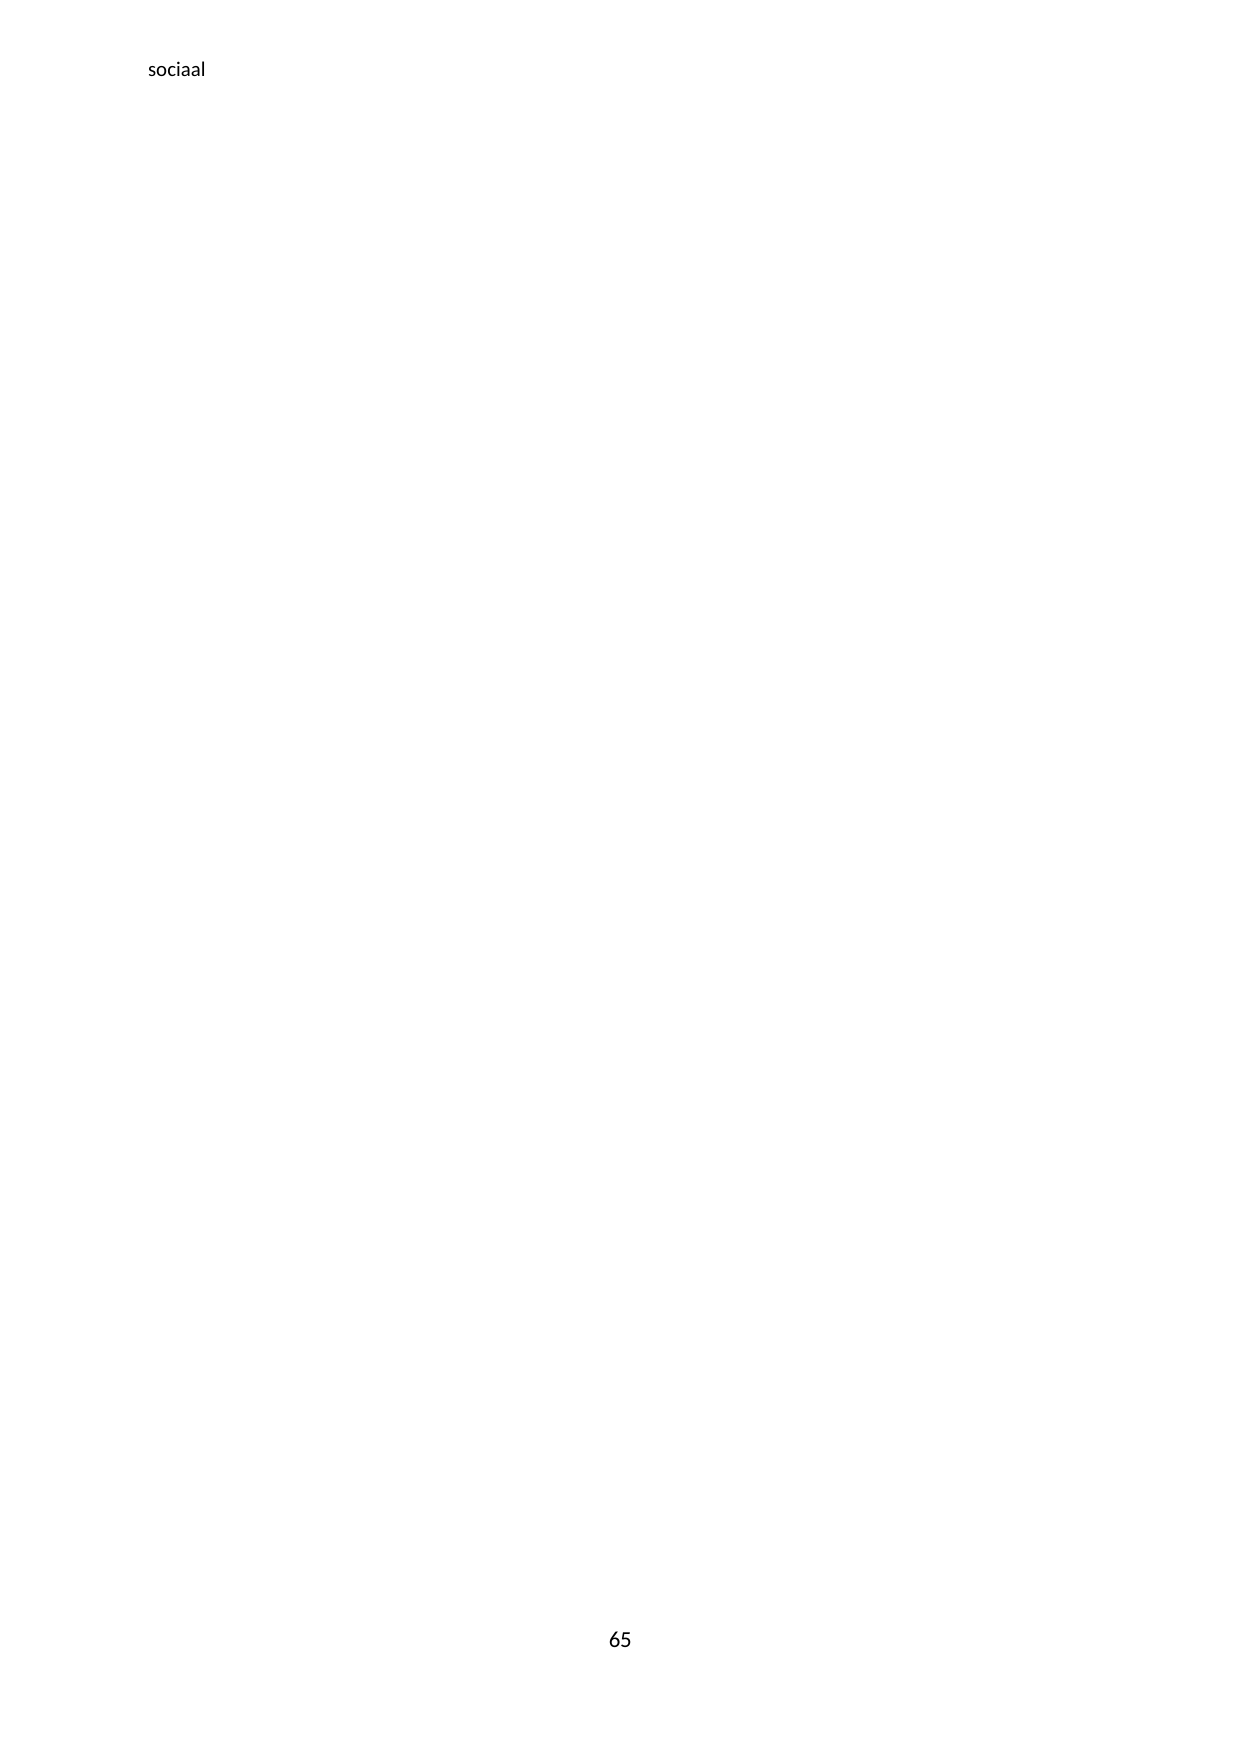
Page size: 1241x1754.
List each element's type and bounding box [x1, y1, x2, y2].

text [148, 56, 1091, 82]
